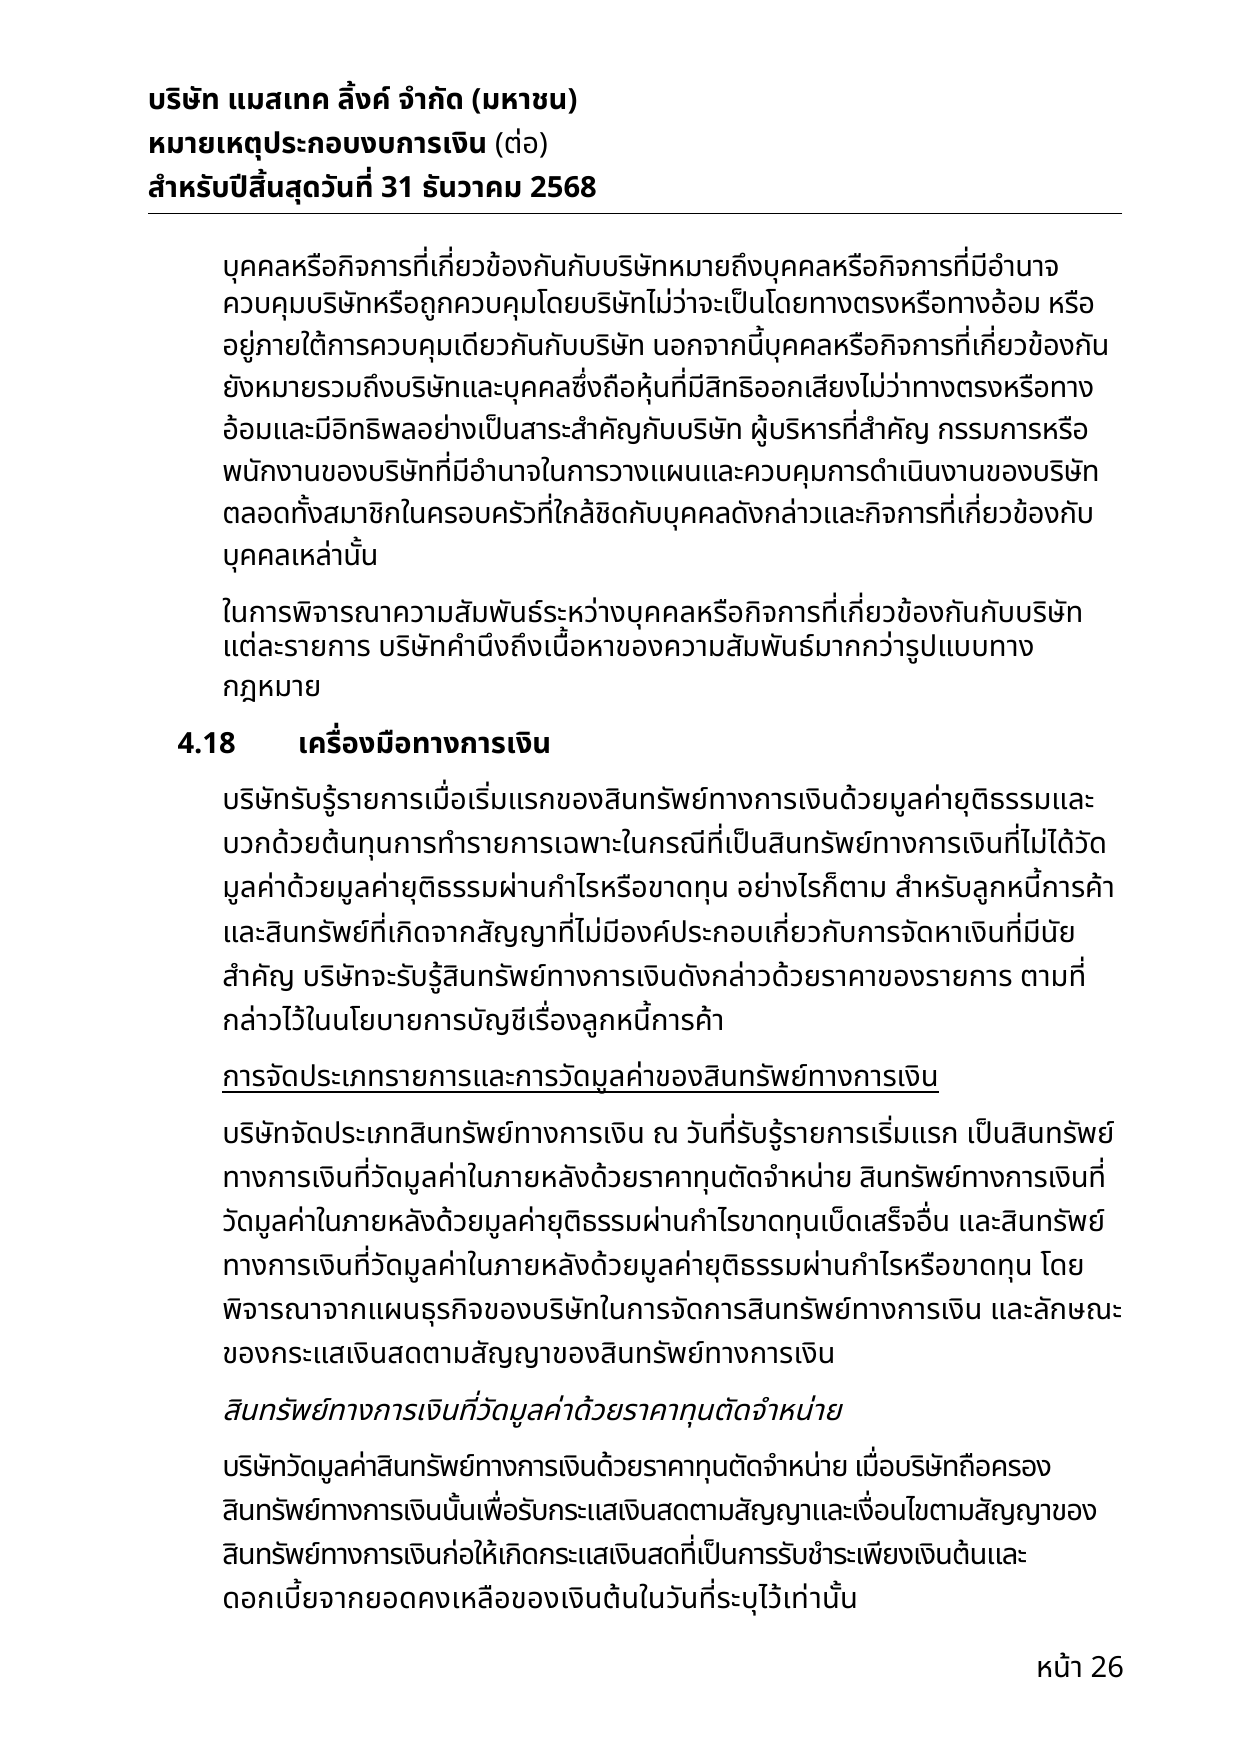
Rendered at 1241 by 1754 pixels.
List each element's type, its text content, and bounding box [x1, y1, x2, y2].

list เครื่องมือทางการเงิน [177, 722, 1122, 766]
text บริษัทวัดมูลค่าสินทรัพย์ทางการเงินด้วยราคาทุนตัดจำหน่าย เมื่อบริษัทถือครองสินทรัพย์ทางการเงินนั้นเพื่อรับกระแสเงินสดตามสัญญาและเงื่อนไขตามสัญญาของสินทรัพย์ทางการเงินก่อให้เกิดกระแสเงินสดที่เป็นการรับชำระเพียงเงินต้นและ ดอกเบี้ยจากยอดคงเหลือของเงินต้นในวันที่ระบุไว้เท่านั้น [222, 1446, 1125, 1622]
text สินทรัพย์ทางการเงินที่วัดมูลค่าด้วยราคาทุนตัดจำหน่าย [222, 1389, 1122, 1433]
text บริษัทจัดประเภทสินทรัพย์ทางการเงิน ณ วันที่รับรู้รายการเริ่มแรก เป็นสินทรัพย์ทางการเงินที่วัดมูลค่าในภายหลังด้วยราคาทุนตัดจำหน่าย สินทรัพย์ทางการเงินที่วัดมูลค่าในภายหลังด้วยมูลค่ายุติธรรมผ่านกำไรขาดทุนเบ็ดเสร็จอื่น และสินทรัพย์ทางการเงินที่วัดมูลค่าในภายหลังด้วยมูลค่ายุติธรรมผ่านกำไรหรือขาดทุน โดยพิจารณาจากแผนธุรกิจของบริษัทในการจัดการสินทรัพย์ทางการเงิน และลักษณะของกระแสเงินสดตามสัญญาของสินทรัพย์ทางการเงิน [222, 1112, 1123, 1377]
text บริษัทรับรู้รายการเมื่อเริ่มแรกของสินทรัพย์ทางการเงินด้วยมูลค่ายุติธรรมและบวกด้วยต้นทุนการทำรายการเฉพาะในกรณีที่เป็นสินทรัพย์ทางการเงินที่ไม่ได้วัดมูลค่าด้วยมูลค่ายุติธรรมผ่านกำไรหรือขาดทุน อย่างไรก็ตาม สำหรับลูกหนี้การค้าและสินทรัพย์ที่เกิดจากสัญญาที่ไม่มีองค์ประกอบเกี่ยวกับการจัดหาเงินที่มีนัยสำคัญ บริษัทจะรับรู้สินทรัพย์ทางการเงินดังกล่าวด้วยราคาของรายการ ตามที่กล่าวไว้ในนโยบายการบัญชีเรื่องลูกหนี้การค้า [222, 779, 1125, 1043]
text การจัดประเภทรายการและการวัดมูลค่าของสินทรัพย์ทางการเงิน [222, 1056, 1122, 1100]
text ในการพิจารณาความสัมพันธ์ระหว่างบุคคลหรือกิจการที่เกี่ยวข้องกันกับบริษัทแต่ละรายการ บริษัทคำนึงถึงเนื้อหาของความสัมพันธ์มากกว่ารูปแบบทางกฎหมาย [222, 591, 1125, 709]
text บุคคลหรือกิจการที่เกี่ยวข้องกันกับบริษัทหมายถึงบุคคลหรือกิจการที่มีอำนาจควบคุมบริษัทหรือถูกควบคุมโดยบริษัทไม่ว่าจะเป็นโดยทางตรงหรือทางอ้อม หรืออยู่ภายใต้การควบคุมเดียวกันกับบริษัท นอกจากนี้บุคคลหรือกิจการที่เกี่ยวข้องกันยังหมายรวมถึงบริษัทและบุคคลซึ่งถือหุ้นที่มีสิทธิออกเสียงไม่ว่าทางตรงหรือทางอ้อมและมีอิทธิพลอย่างเป็นสาระสำคัญกับบริษัท ผู้บริหารที่สำคัญ กรรมการหรือพนักงานของบริษัทที่มีอำนาจในการวางแผนและควบคุมการดำเนินงานของบริษัท ตลอดทั้งสมาชิกในครอบครัวที่ใกล้ชิดกับบุคคลดังกล่าวและกิจการที่เกี่ยวข้องกับบุคคลเหล่านั้น [222, 243, 1125, 578]
